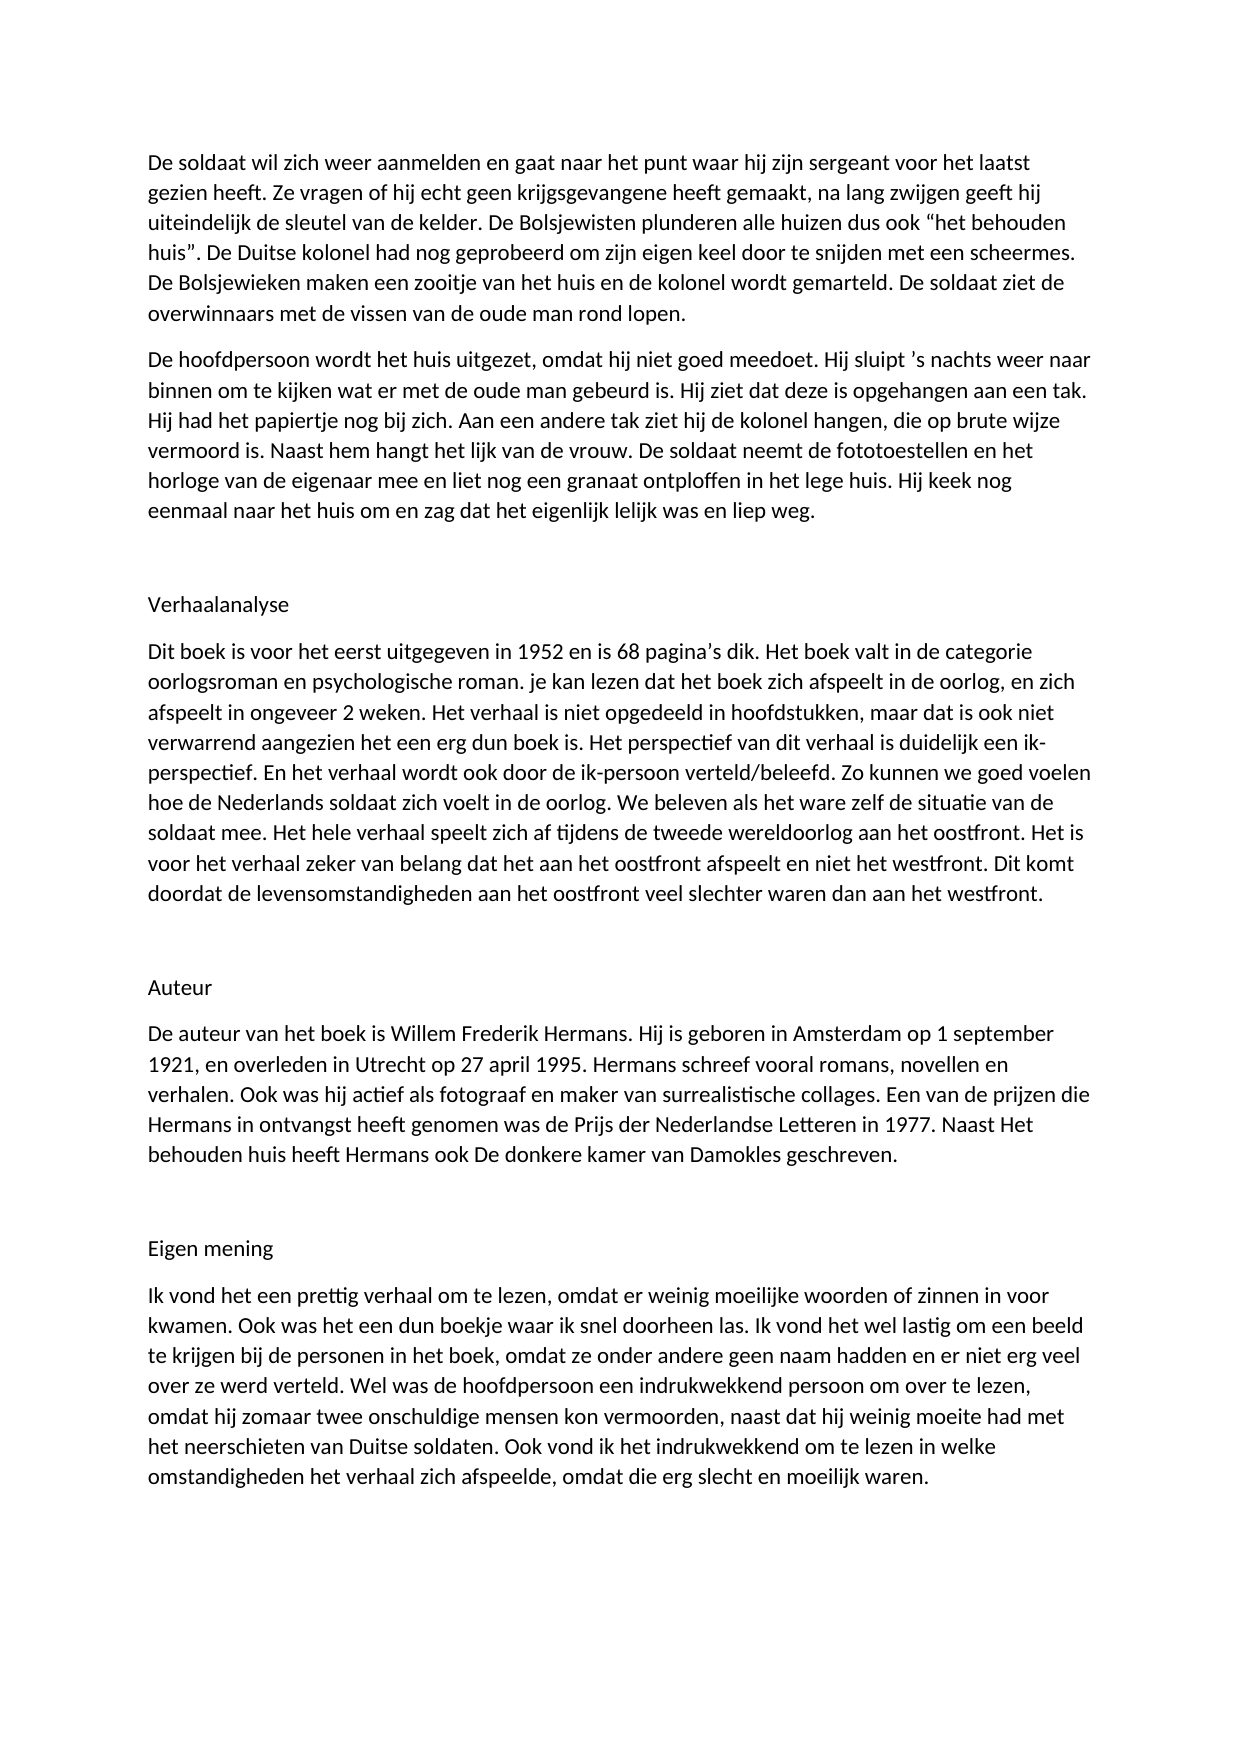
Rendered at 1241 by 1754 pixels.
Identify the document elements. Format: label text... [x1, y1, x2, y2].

text De hoofdpersoon wordt het huis uitgezet, omdat hij niet goed meedoet. Hij sluipt ’s nachts weer naar binnen om te kijken wat er met de oude man gebeurd is. Hij ziet dat deze is opgehangen aan een tak. Hij had het papiertje nog bij zich. Aan een andere tak ziet hij de kolonel hangen, die op brute wijze vermoord is. Naast hem hangt het lijk van de vrouw. De soldaat neemt de fototoestellen en het horloge van de eigenaar mee en liet nog een granaat ontploffen in het lege huis. Hij keek nog eenmaal naar het huis om en zag dat het eigenlijk lelijk was en liep weg. [148, 346, 1093, 524]
text De soldaat wil zich weer aanmelden en gaat naar het punt waar hij zijn sergeant voor het laatst gezien heeft. Ze vragen of hij echt geen krijgsgevangene heeft gemaakt, na lang zwijgen geeft hij uiteindelijk de sleutel van de kelder. De Bolsjewisten plunderen alle huizen dus ook “het behouden huis”. De Duitse kolonel had nog geprobeerd om zijn eigen keel door te snijden met een scheermes. De Bolsjewieken maken een zooitje van het huis en de kolonel wordt gemarteld. De soldaat ziet de overwinnaars met de vissen van de oude man rond lopen. [148, 148, 1093, 327]
text Verhaalanalyse [148, 590, 1093, 618]
text Ik vond het een prettig verhaal om te lezen, omdat er weinig moeilijke woorden of zinnen in voor kwamen. Ook was het een dun boekje waar ik snel doorheen las. Ik vond het wel lastig om een beeld te krijgen bij de personen in het boek, omdat ze onder andere geen naam hadden en er niet erg veel over ze werd verteld. Wel was de hoofdpersoon een indrukwekkend persoon om over te lezen, omdat hij zomaar twee onschuldige mensen kon vermoorden, naast dat hij weinig moeite had met het neerschieten van Duitse soldaten. Ook vond ik het indrukwekkend om te lezen in welke omstandigheden het verhaal zich afspeelde, omdat die erg slecht en moeilijk waren. [148, 1281, 1093, 1490]
text Eigen mening [148, 1234, 1093, 1262]
text Auteur [148, 973, 1093, 1001]
text De auteur van het boek is Willem Frederik Hermans. Hij is geboren in Amsterdam op 1 september 1921, en overleden in Utrecht op 27 april 1995. Hermans schreef vooral romans, novellen en verhalen. Ook was hij actief als fotograaf en maker van surrealistische collages. Een van de prijzen die Hermans in ontvangst heeft genomen was de Prijs der Nederlandse Letteren in 1977. Naast Het behouden huis heeft Hermans ook De donkere kamer van Damokles geschreven. [148, 1019, 1093, 1168]
text Dit boek is voor het eerst uitgegeven in 1952 en is 68 pagina’s dik. Het boek valt in de categorie oorlogsroman en psychologische roman. je kan lezen dat het boek zich afspeelt in de oorlog, en zich afspeelt in ongeveer 2 weken. Het verhaal is niet opgedeeld in hoofdstukken, maar dat is ook niet verwarrend aangezien het een erg dun boek is. Het perspectief van dit verhaal is duidelijk een ik-perspectief. En het verhaal wordt ook door de ik-persoon verteld/beleefd. Zo kunnen we goed voelen hoe de Nederlands soldaat zich voelt in de oorlog. We beleven als het ware zelf de situatie van de soldaat mee. Het hele verhaal speelt zich af tijdens de tweede wereldoorlog aan het oostfront. Het is voor het verhaal zeker van belang dat het aan het oostfront afspeelt en niet het westfront. Dit komt doordat de levensomstandigheden aan het oostfront veel slechter waren dan aan het westfront. [148, 637, 1093, 907]
